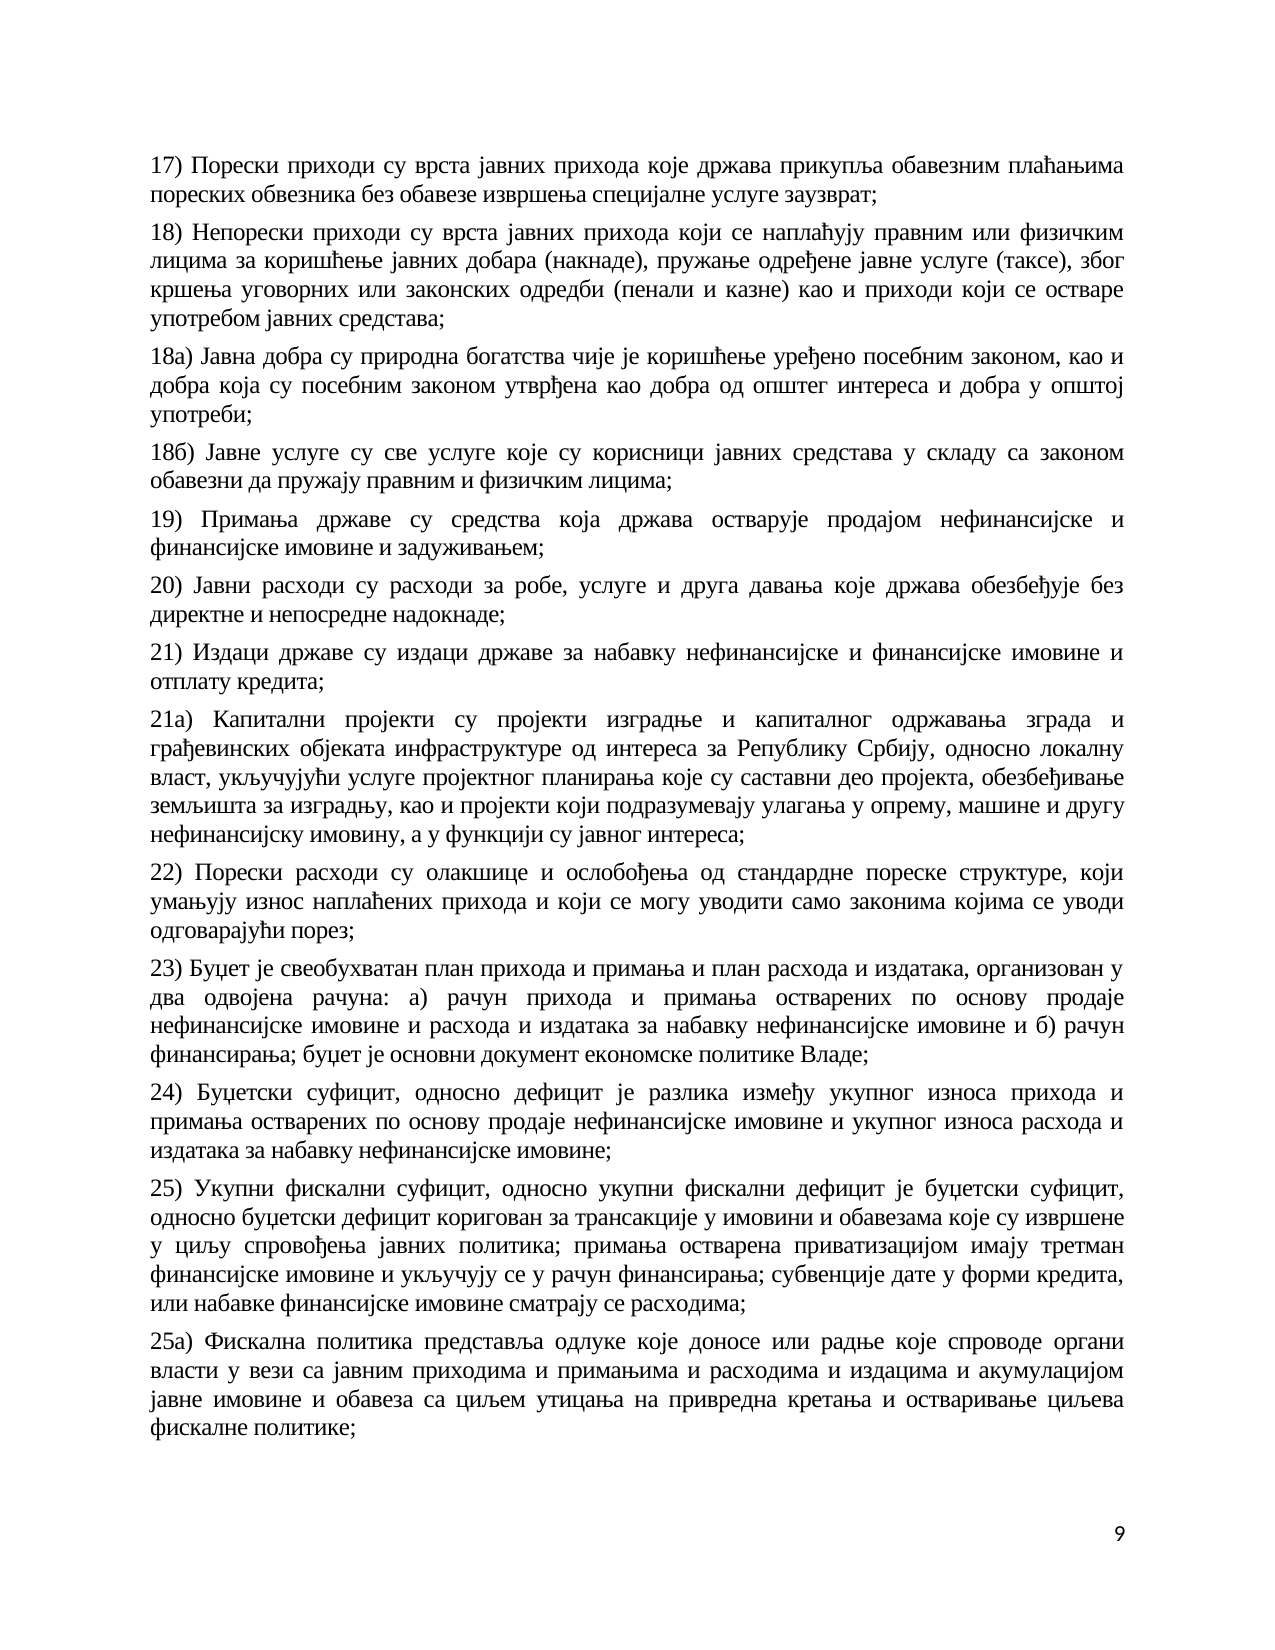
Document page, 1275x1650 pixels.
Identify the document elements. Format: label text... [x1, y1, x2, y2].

text 20) Јавни расходи су расходи за робе, услуге и друга давања које држава обезбеђује без директне и непосредне надокнаде; [150, 571, 1125, 628]
text 21а) Капитални пројекти су пројекти изградње и капиталног одржавања зграда и грађевинских објеката инфраструктуре од интереса за Републику Србију, односно локалну власт, укључујући услуге пројектног планирања које су саставни део пројекта, обезбеђивање земљишта за изградњу, као и пројекти који подразумевају улагања у опрему, машине и другу нефинансијску имовину, а у функцији су јавног интереса; [150, 704, 1125, 848]
text 22) Порески расходи су олакшице и ослобођења од стандардне пореске структуре, који умањују износ наплаћених прихода и који се могу уводити само законима којима се уводи одговарајући порез; [150, 857, 1125, 944]
text 18б) Јавне услуге су све услуге које су корисници јавних средстава у складу са законом обавезни да пружају правним и физичким лицима; [150, 437, 1125, 494]
text 23) Буџет је свеобухватан план прихода и примања и план расхода и издатака, организован у два одвојена рачуна: а) рачун прихода и примања остварених по основу продаје нефинансијске имовине и расхода и издатака за набавку нефинансијске имовине и б) рачун финансирања; буџет је основни документ економске политике Владе; [150, 953, 1125, 1068]
text 18а) Јавна добра су природна богатства чије је коришћење уређено посебним законом, као и добра која су посебним законом утврђена као добра од општег интереса и добра у општој употреби; [150, 341, 1125, 427]
text 19) Примања државе су средства која држава остварује продајом нефинансијске и финансијске имовине и задуживањем; [150, 504, 1125, 561]
text 25) Укупни фискални суфицит, односно укупни фискални дефицит је буџетски суфицит, односно буџетски дефицит коригован за трансакције у имовини и обавезама које су извршене у циљу спровођења јавних политика; примања остварена приватизацијом имају третман финансијске имовине и укључују се у рачун финансирања; субвенције дате у форми кредита, или набавке финансијске имовине сматрају се расходима; [150, 1173, 1125, 1317]
text 24) Буџетски суфицит, односно дефицит је разлика између укупног износа прихода и примања остварених по основу продаје нефинансијске имовине и укупног износа расхода и издатака за набавку нефинансијске имовине; [150, 1077, 1125, 1164]
text 25а) Фискална политика представља одлуке које доносе или радње које спроводе органи власти у вези са јавним приходима и примањима и расходима и издацима и акумулацијом јавне имовине и обавеза са циљем утицања на привредна кретања и остваривање циљева фискалне политике; [150, 1326, 1125, 1441]
text 21) Издаци државе су издаци државе за набавку нефинансијске и финансијске имовине и отплату кредита; [150, 637, 1125, 695]
text 18) Непорески приходи су врста јавних прихода који се наплаћују правним или физичким лицима за коришћење јавних добара (накнаде), пружање одређене јавне услуге (таксе), због кршења уговорних или законских одредби (пенали и казне) као и приходи који се остваре употребом јавних средстава; [150, 217, 1125, 332]
text 17) Порески приходи су врста јавних прихода које држава прикупља обавезним плаћањима пореских обвезника без обавезе извршења специјалне услуге заузврат; [150, 150, 1125, 207]
